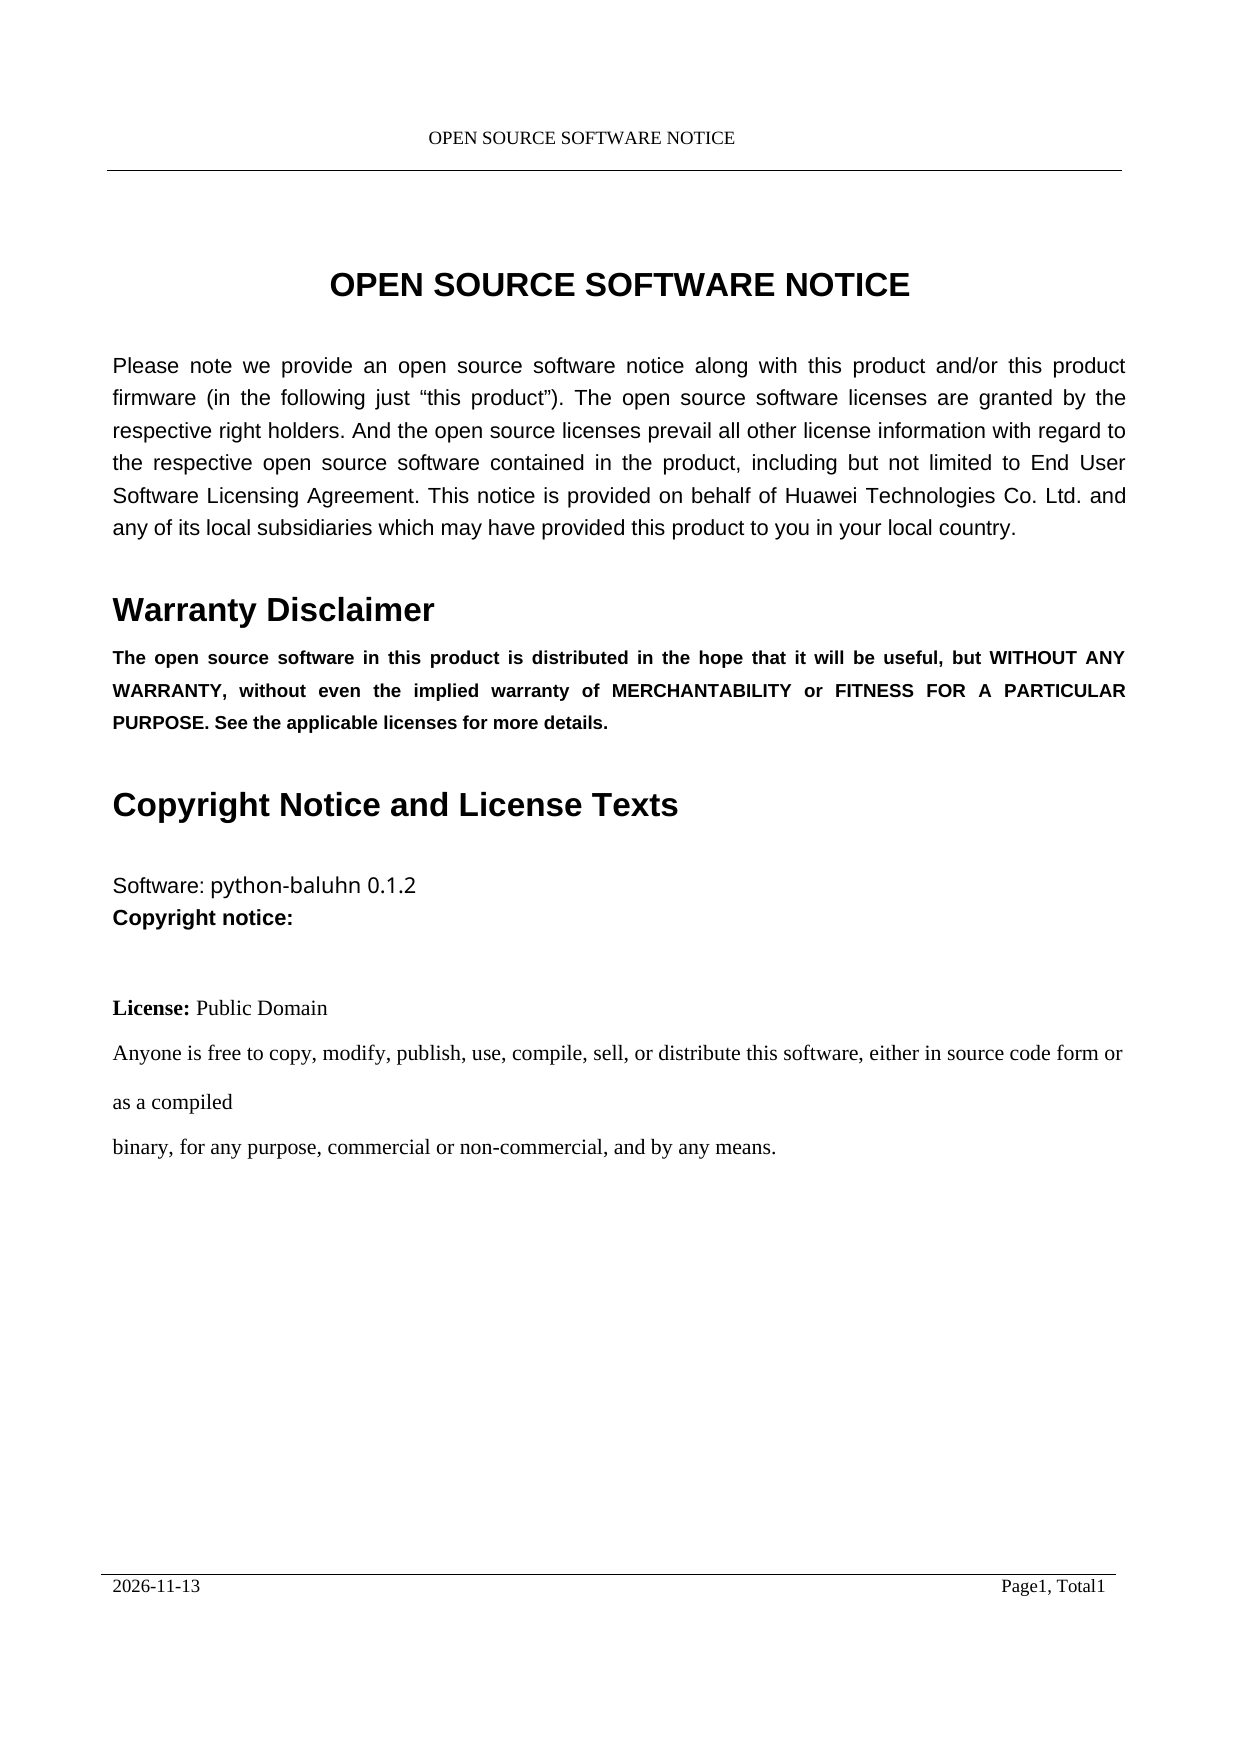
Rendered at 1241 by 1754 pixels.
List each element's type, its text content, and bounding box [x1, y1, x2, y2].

text OPEN SOURCE SOFTWARE NOTICE [112, 251, 1128, 316]
text Software: python-baluhn 0.1.2 [112, 869, 1128, 901]
text Please note we provide an open source software notice along with this product and/or this product firmware (in the following just “this product”). The open source software licenses are granted by the respective right holders. And the open source licenses prevail all other license information with regard to the respective open source software contained in the product, including but not limited to End User Software Licensing Agreement. This notice is provided on behalf of Huawei Technologies Co. Ltd. and any of its local subsidiaries which may have provided this product to you in your local country. [112, 349, 1128, 544]
text binary, for any purpose, commercial or non-commercial, and by any means. [112, 1131, 1128, 1163]
text Copyright Notice and License Texts [112, 771, 1128, 836]
text Anyone is free to copy, modify, publish, use, compile, sell, or distribute this software, either in source code form or as a compiled [112, 1037, 1128, 1118]
text Copyright notice: [112, 901, 1128, 934]
text The open source software in this product is distributed in the hope that it will be useful, but WITHOUT ANY WARRANTY, without even the implied warranty of MERCHANTABILITY or FITNESS FOR A PARTICULAR PURPOSE. See the applicable licenses for more details. [112, 641, 1128, 739]
text Warranty Disclaimer [112, 576, 1128, 641]
text License: Public Domain [112, 992, 1128, 1024]
